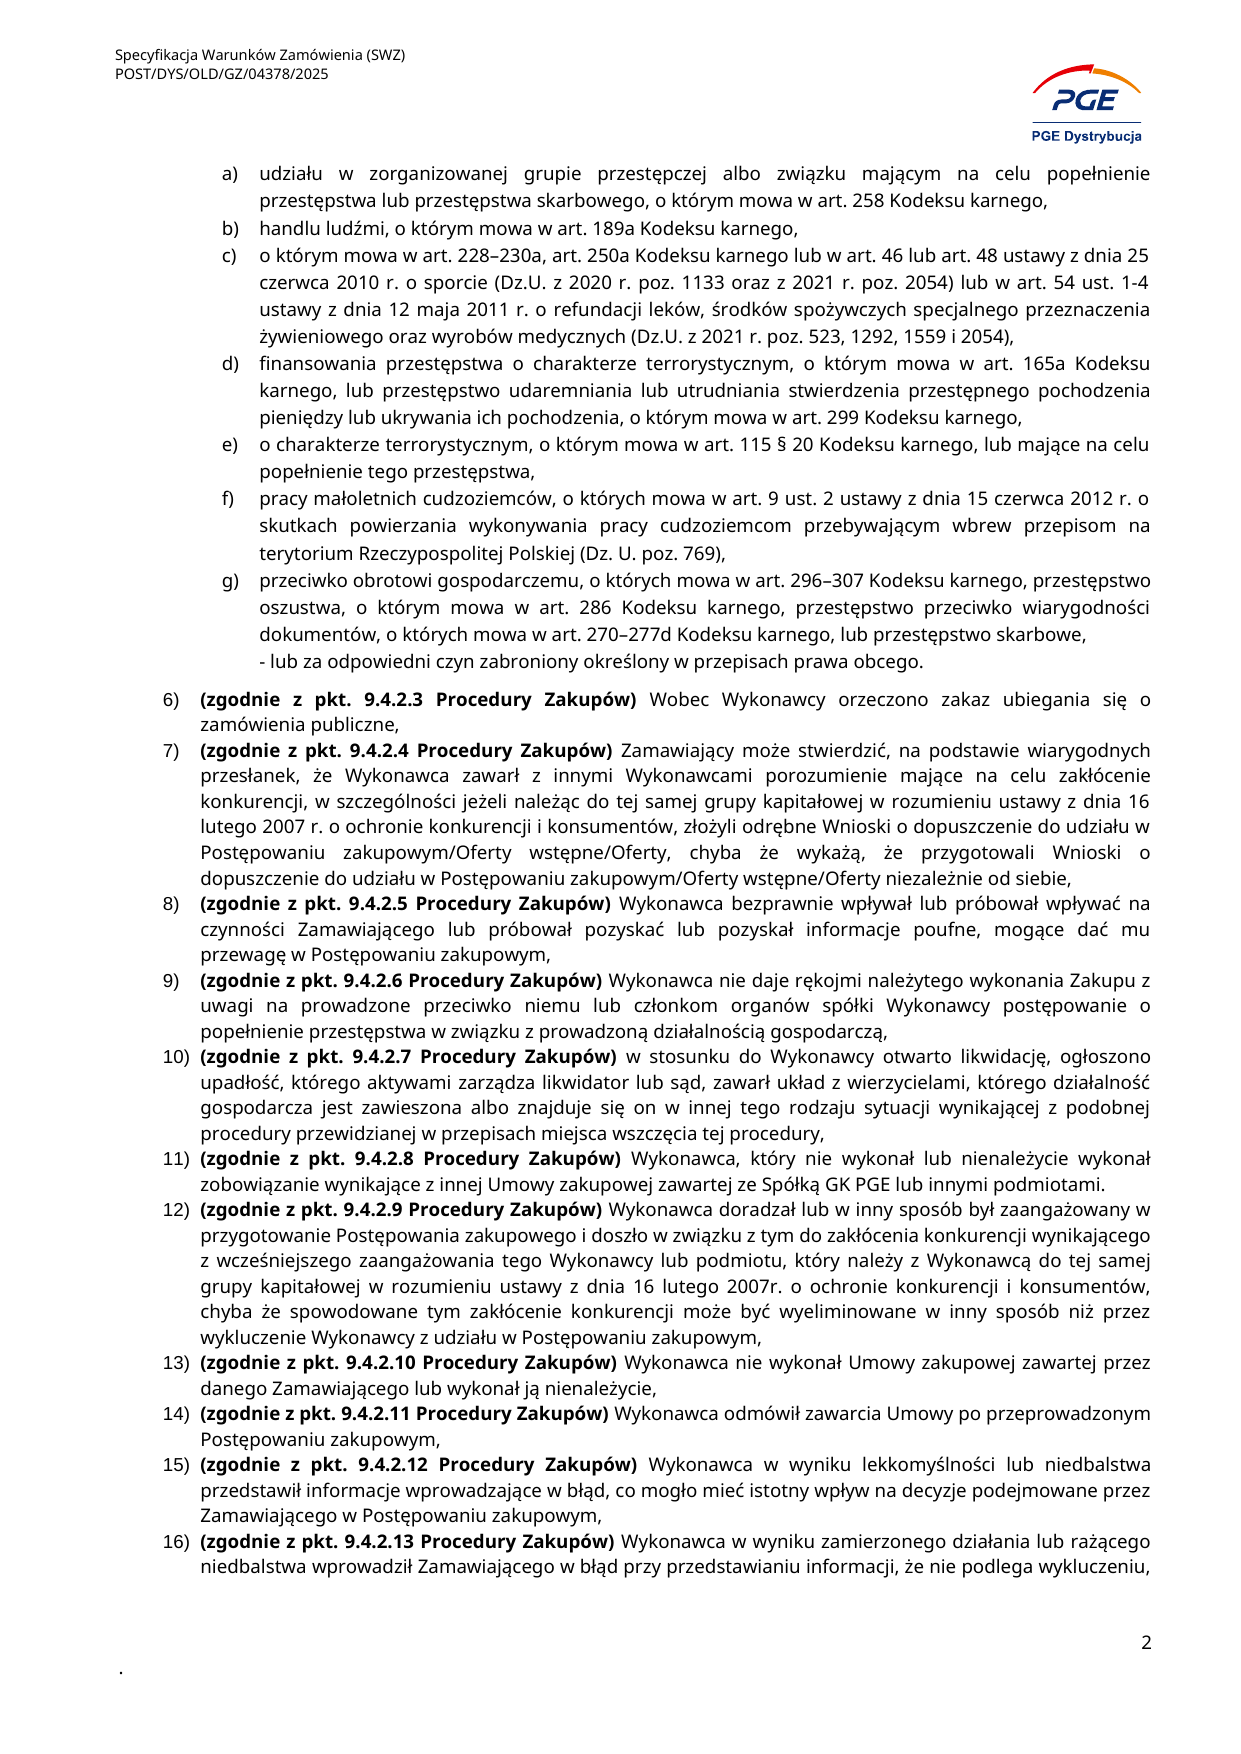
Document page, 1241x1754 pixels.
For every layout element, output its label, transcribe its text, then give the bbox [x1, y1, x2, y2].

list o którym mowa w art. 228–230a, art. 250a Kodeksu karnego lub w art. 46 lub art. 48 ustawy z dnia 25 czerwca 2010 r. o sporcie (Dz.U. z 2020 r. poz. 1133 oraz z 2021 r. poz. 2054) lub w art. 54 ust. 1-4 ustawy z dnia 12 maja 2011 r. o refundacji leków, środków spożywczych specjalnego przeznaczenia żywieniowego oraz wyrobów medycznych (Dz.U. z 2021 r. poz. 523, 1292, 1559 i 2054), [222, 240, 1152, 349]
list o charakterze terrorystycznym, o którym mowa w art. 115 § 20 Kodeksu karnego, lub mające na celu popełnienie tego przestępstwa, [222, 430, 1152, 484]
list pracy małoletnich cudzoziemców, o których mowa w art. 9 ust. 2 ustawy z dnia 15 czerwca 2012 r. o skutkach powierzania wykonywania pracy cudzoziemcom przebywającym wbrew przepisom na terytorium Rzeczypospolitej Polskiej (Dz. U. poz. 769), [222, 484, 1152, 565]
text - lub za odpowiedni czyn zabroniony określony w przepisach prawa obcego. [222, 647, 1152, 674]
list (zgodnie z pkt. 9.4.2.5 Procedury Zakupów) Wykonawca bezprawnie wpływał lub próbował wpływać na czynności Zamawiającego lub próbował pozyskać lub pozyskał informacje poufne, mogące dać mu przewagę w Postępowaniu zakupowym, [163, 890, 1152, 967]
list (zgodnie z pkt. 9.4.2.4 Procedury Zakupów) Zamawiający może stwierdzić, na podstawie wiarygodnych przesłanek, że Wykonawca zawarł z innymi Wykonawcami porozumienie mające na celu zakłócenie konkurencji, w szczególności jeżeli należąc do tej samej grupy kapitałowej w rozumieniu ustawy z dnia 16 lutego 2007 r. o ochronie konkurencji i konsumentów, złożyli odrębne Wnioski o dopuszczenie do udziału w Postępowaniu zakupowym/Oferty wstępne/Oferty, chyba że wykażą, że przygotowali Wnioski o dopuszczenie do udziału w Postępowaniu zakupowym/Oferty wstępne/Oferty niezależnie od siebie, [163, 737, 1152, 890]
list (zgodnie z pkt. 9.4.2.11 Procedury Zakupów) Wykonawca odmówił zawarcia Umowy po przeprowadzonym Postępowaniu zakupowym, [163, 1401, 1152, 1452]
list udziału w zorganizowanej grupie przestępczej albo związku mającym na celu popełnienie przestępstwa lub przestępstwa skarbowego, o którym mowa w art. 258 Kodeksu karnego, [222, 159, 1152, 213]
list (zgodnie z pkt. 9.4.2.9 Procedury Zakupów) Wykonawca doradzał lub w inny sposób był zaangażowany w przygotowanie Postępowania zakupowego i doszło w związku z tym do zakłócenia konkurencji wynikającego z wcześniejszego zaangażowania tego Wykonawcy lub podmiotu, który należy z Wykonawcą do tej samej grupy kapitałowej w rozumieniu ustawy z dnia 16 lutego 2007r. o ochronie konkurencji i konsumentów, chyba że spowodowane tym zakłócenie konkurencji może być wyeliminowane w inny sposób niż przez wykluczenie Wykonawcy z udziału w Postępowaniu zakupowym, [163, 1197, 1152, 1350]
list (zgodnie z pkt. 9.4.2.12 Procedury Zakupów) Wykonawca w wyniku lekkomyślności lub niedbalstwa przedstawił informacje wprowadzające w błąd, co mogło mieć istotny wpływ na decyzje podejmowane przez Zamawiającego w Postępowaniu zakupowym, [163, 1452, 1152, 1528]
list (zgodnie z pkt. 9.4.2.6 Procedury Zakupów) Wykonawca nie daje rękojmi należytego wykonania Zakupu z uwagi na prowadzone przeciwko niemu lub członkom organów spółki Wykonawcy postępowanie o popełnienie przestępstwa w związku z prowadzoną działalnością gospodarczą, [163, 967, 1152, 1043]
list finansowania przestępstwa o charakterze terrorystycznym, o którym mowa w art. 165a Kodeksu karnego, lub przestępstwo udaremniania lub utrudniania stwierdzenia przestępnego pochodzenia pieniędzy lub ukrywania ich pochodzenia, o którym mowa w art. 299 Kodeksu karnego, [222, 349, 1152, 430]
list (zgodnie z pkt. 9.4.2.3 Procedury Zakupów) Wobec Wykonawcy orzeczono zakaz ubiegania się o zamówienia publiczne, [163, 686, 1152, 737]
list (zgodnie z pkt. 9.4.2.8 Procedury Zakupów) Wykonawca, który nie wykonał lub nienależycie wykonał zobowiązanie wynikające z innej Umowy zakupowej zawartej ze Spółką GK PGE lub innymi podmiotami. [163, 1146, 1152, 1197]
list (zgodnie z pkt. 9.4.2.10 Procedury Zakupów) Wykonawca nie wykonał Umowy zakupowej zawartej przez danego Zamawiającego lub wykonał ją nienależycie, [163, 1350, 1152, 1401]
list (zgodnie z pkt. 9.4.2.7 Procedury Zakupów) w stosunku do Wykonawcy otwarto likwidację, ogłoszono upadłość, którego aktywami zarządza likwidator lub sąd, zawarł układ z wierzycielami, którego działalność gospodarcza jest zawieszona albo znajduje się on w innej tego rodzaju sytuacji wynikającej z podobnej procedury przewidzianej w przepisach miejsca wszczęcia tej procedury, [163, 1043, 1152, 1146]
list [163, 1528, 1152, 1579]
list przeciwko obrotowi gospodarczemu, o których mowa w art. 296–307 Kodeksu karnego, przestępstwo oszustwa, o którym mowa w art. 286 Kodeksu karnego, przestępstwo przeciwko wiarygodności dokumentów, o których mowa w art. 270–277d Kodeksu karnego, lub przestępstwo skarbowe, [222, 565, 1152, 647]
list handlu ludźmi, o którym mowa w art. 189a Kodeksu karnego, [222, 213, 1152, 240]
